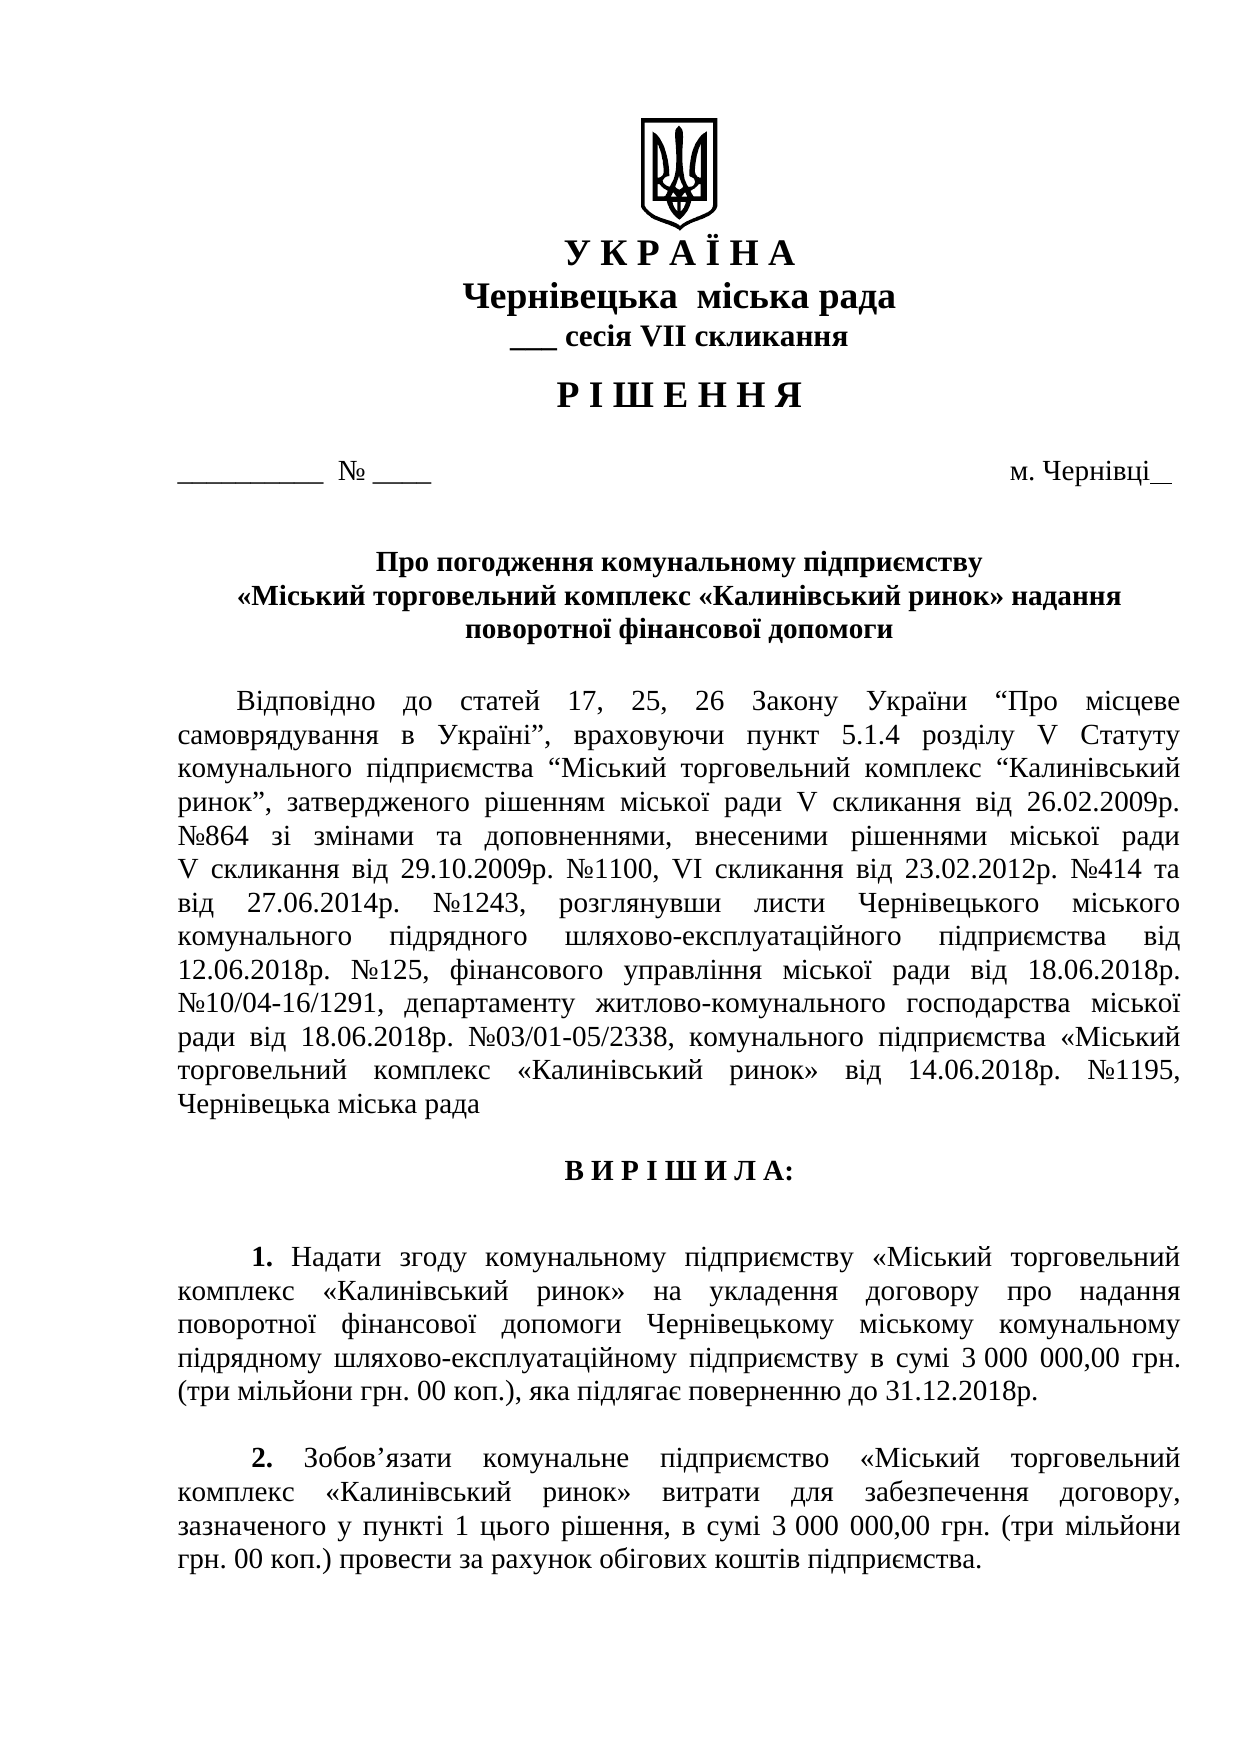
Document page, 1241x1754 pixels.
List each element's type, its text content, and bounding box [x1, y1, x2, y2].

text У К Р А Ї Н А [177, 231, 1181, 274]
text Р І Ш Е Н Н Я [177, 372, 1181, 415]
text Чернівецька міська рада [177, 274, 1181, 317]
text В И Р І Ш И Л А: [177, 1153, 1181, 1187]
text 1. Надати згоду комунальному підприємству «Міський торговельний комплекс «Калинівський ринок» на укладення договору про надання поворотної фінансової допомоги Чернівецькому міському комунальному підрядному шляхово-експлуатаційному підприємству в сумі 3 000 000,00 грн. (три мільйони грн. 00 коп.), яка підлягає поверненню до 31.12.2018р. [177, 1239, 1181, 1407]
text ___ сесія VIІ скликання [177, 317, 1181, 353]
text __________ № ____ м. Чернівці [177, 453, 1181, 487]
text 2. Зобов’язати комунальне підприємство «Міський торговельний комплекс «Калинівський ринок» витрати для забезпечення договору, зазначеного у пункті 1 цього рішення, в сумі 3 000 000,00 грн. (три мільйони грн. 00 коп.) провести за рахунок обігових коштів підприємства. [177, 1441, 1181, 1575]
text Про погодження комунальному підприємству [177, 544, 1181, 578]
text «Міський торговельний комплекс «Калинівський ринок» надання поворотної фінансової допомоги [177, 578, 1181, 645]
text Відповідно до статей 17, 25, 26 Закону України “Про місцеве самоврядування в Україні”, враховуючи пункт 5.1.4 розділу V Статуту комунального підприємства “Міський торговельний комплекс “Калинівський ринок”, затвердженого рішенням міської ради V скликання від 26.02.2009р. №864 зі змінами та доповненнями, внесеними рішеннями міської ради V скликання від 29.10.2009р. №1100, VІ скликання від 23.02.2012р. №414 та від 27.06.2014р. №1243, розглянувши листи Чернівецького міського комунального підрядного шляхово-експлуатаційного підприємства від 12.06.2018р. №125, фінансового управління міської ради від 18.06.2018р. №10/04-16/1291, департаменту житлово-комунального господарства міської ради від 18.06.2018р. №03/01-05/2338, комунального підприємства «Міський торговельний комплекс «Калинівський ринок» від 14.06.2018р. №1195, Чернівецька міська рада [177, 683, 1181, 1119]
